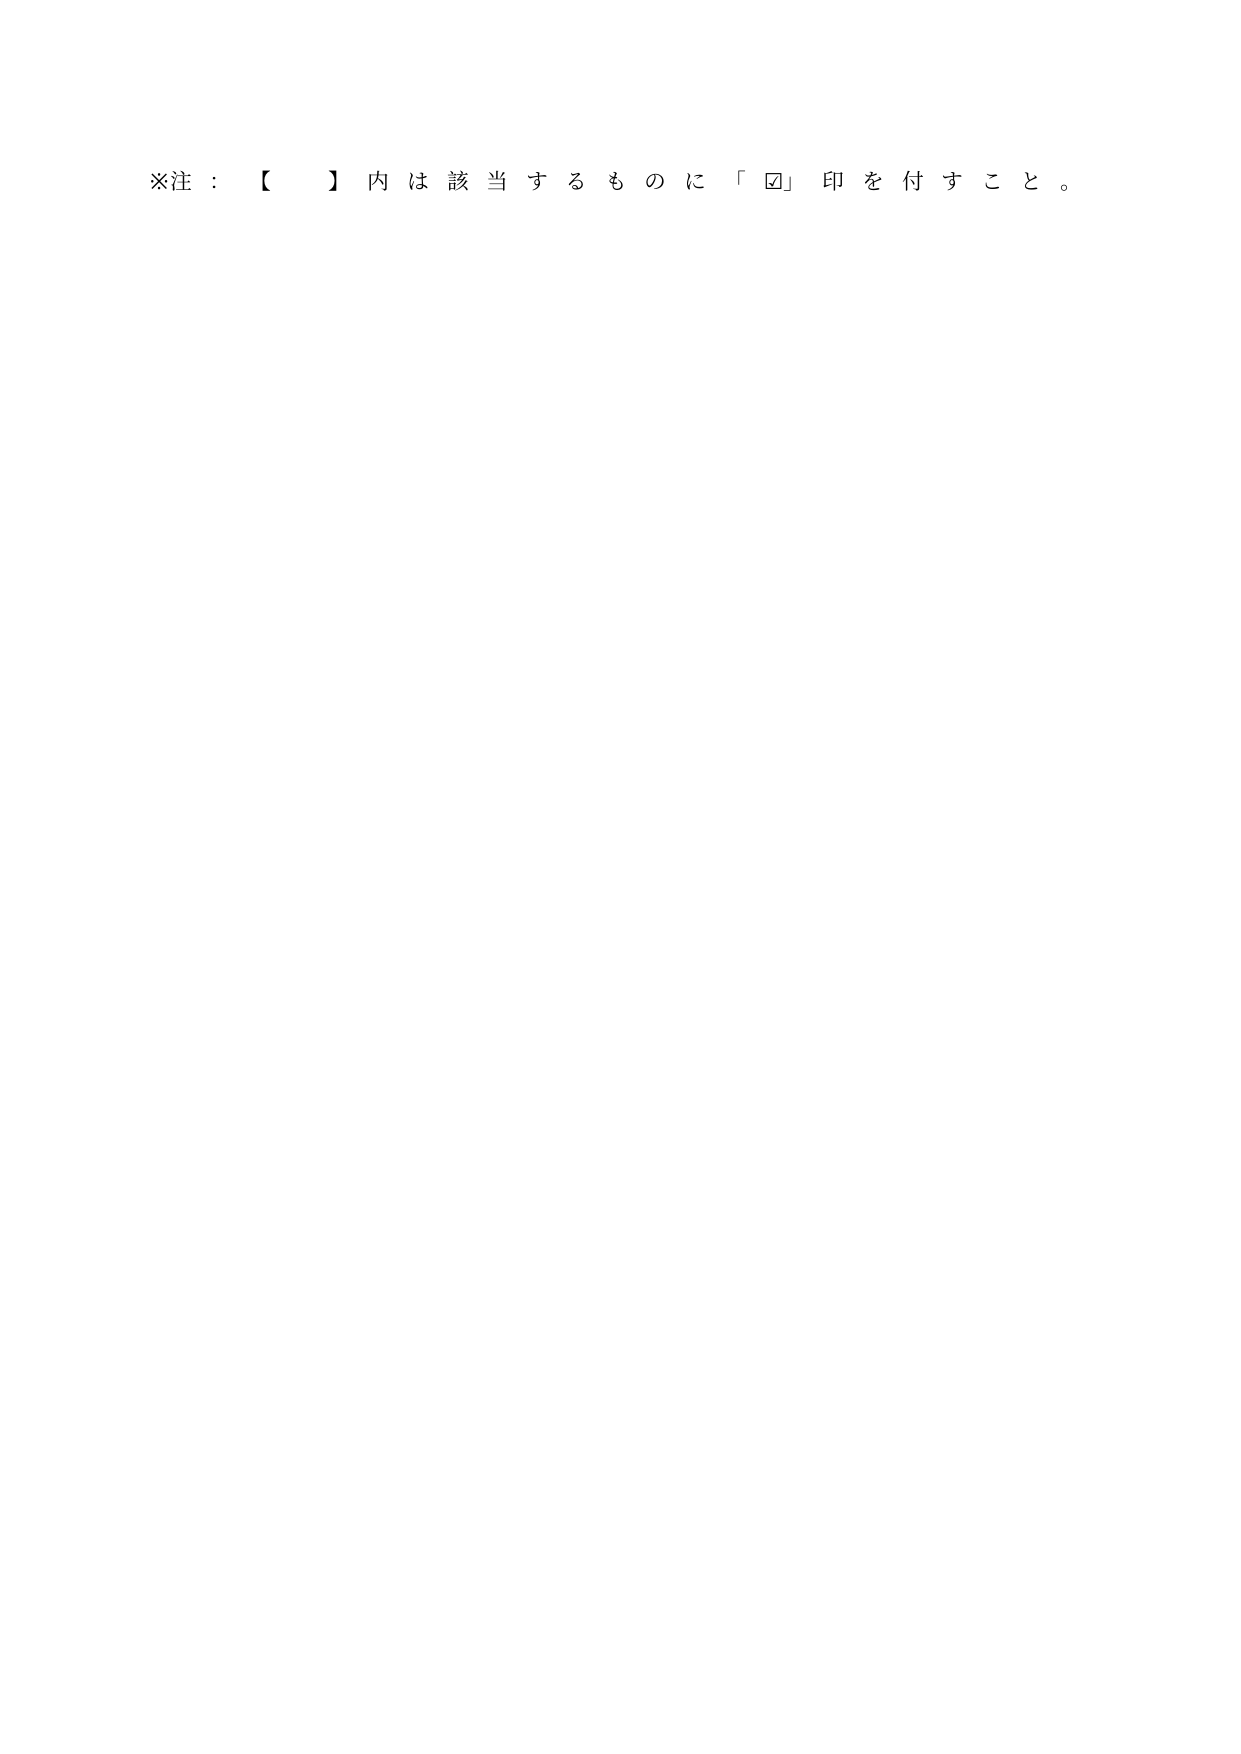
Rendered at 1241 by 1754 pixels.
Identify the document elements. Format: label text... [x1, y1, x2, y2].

text ※注：【 】内は該当するものに「☑」印を付すこと。 [150, 149, 1120, 210]
